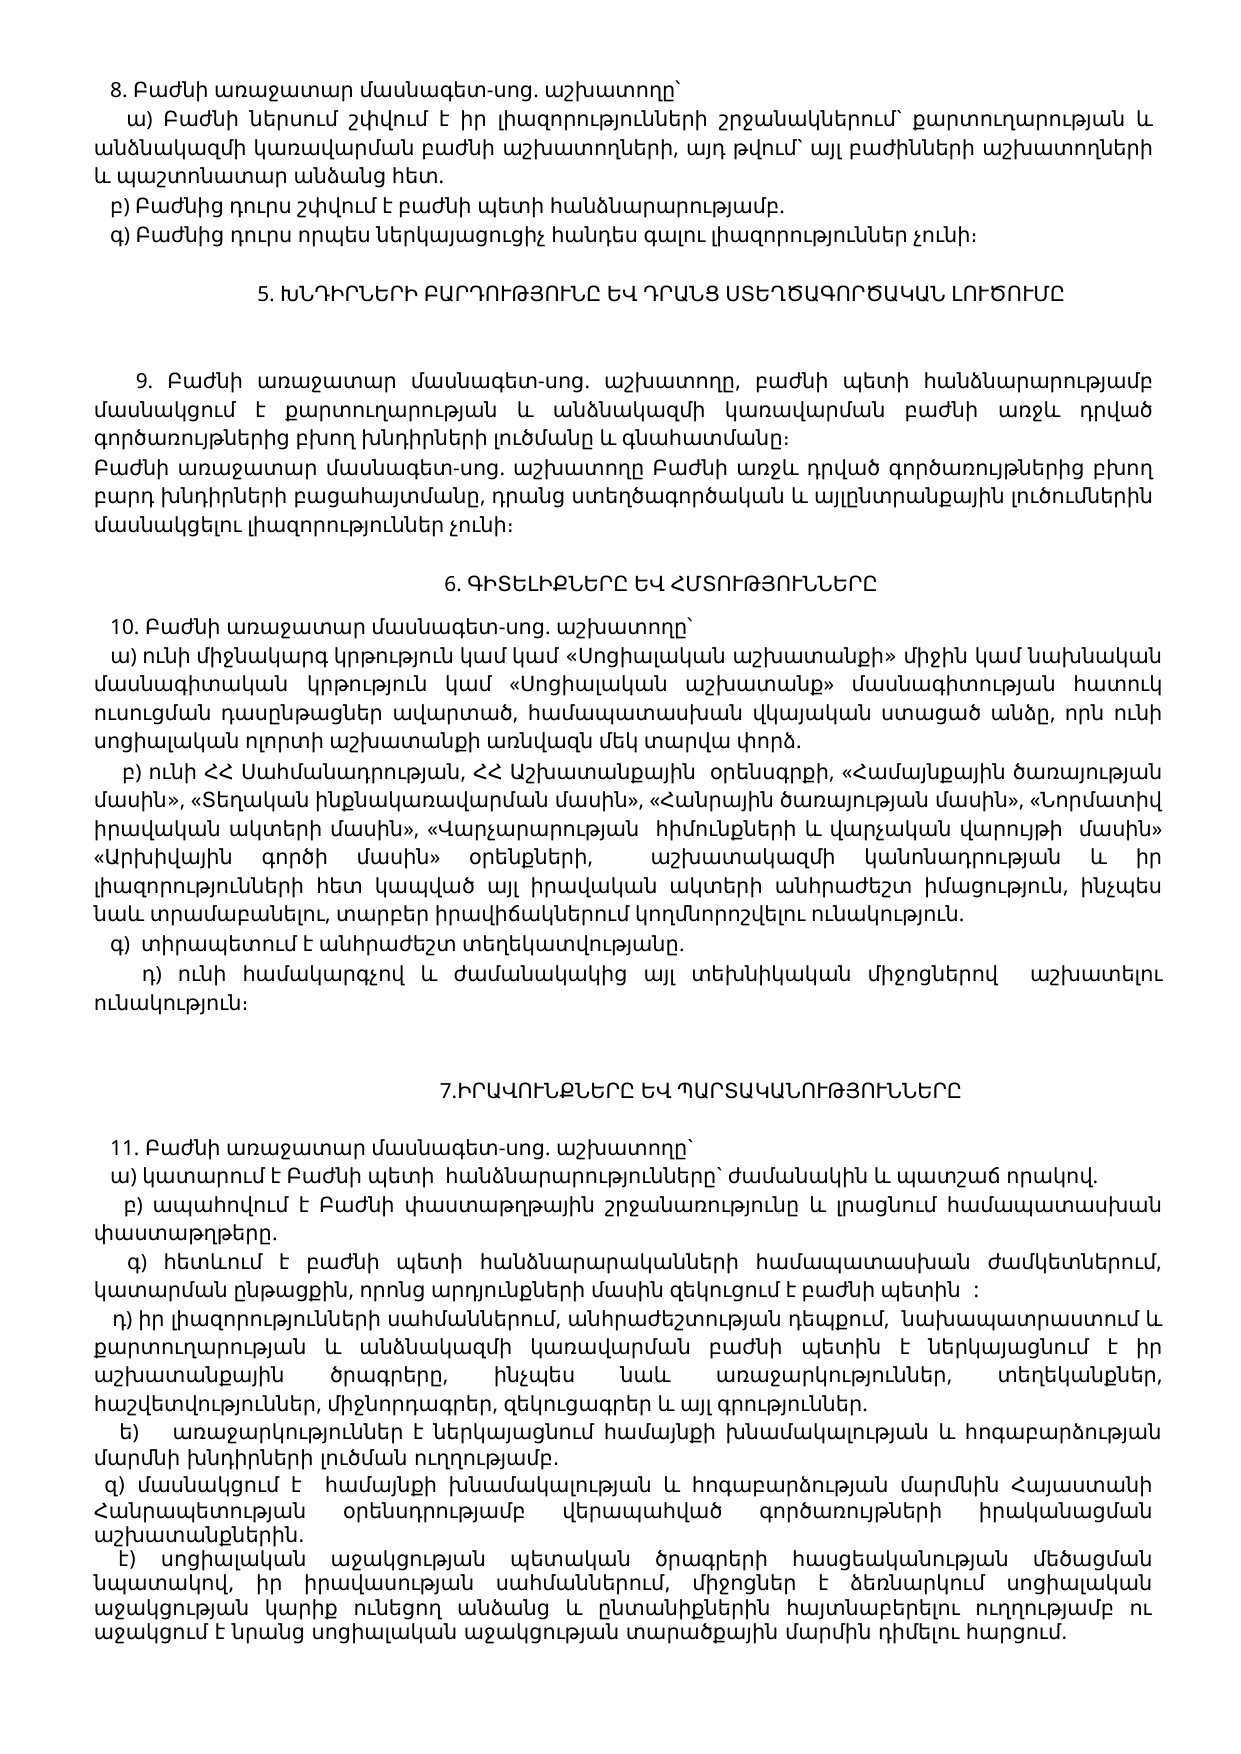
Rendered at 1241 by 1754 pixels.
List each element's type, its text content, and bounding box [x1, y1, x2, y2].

text 7.ԻՐԱՎՈՒՆՔՆԵՐԸ ԵՎ ՊԱՐՏԱԿԱՆՈՒԹՅՈՒՆՆԵՐԸ [169, 1076, 1162, 1104]
text 10. Բաժնի առաջատար մասնագետ-սոց. աշխատողը՝ [94, 612, 1153, 641]
text 6. ԳԻՏԵԼԻՔՆԵՐԸ ԵՎ ՀՄՏՈՒԹՅՈՒՆՆԵՐԸ [94, 569, 1153, 597]
text 5. ԽՆԴԻՐՆԵՐԻ ԲԱՐԴՈՒԹՅՈՒՆԸ ԵՎ ԴՐԱՆՑ ՍՏԵՂԾԱԳՈՐԾԱԿԱՆ ԼՈՒԾՈՒՄԸ [94, 279, 1153, 308]
text բ) ապահովում է Բաժնի փաստաթղթային շրջանառությունը և լրացնում համապատասխան փաստաթղթերը. [94, 1190, 1162, 1247]
text ե) առաջարկություններ է ներկայացնում համայնքի խնամակալության և հոգաբարձության մարմնի խնդիրների լուծման ուղղությամբ. [94, 1417, 1162, 1470]
text Բաժնի առաջատար մասնագետ-սոց. աշխատողը Բաժնի առջև դրված գործառույթներից բխող բարդ խնդիրների բացահայտմանը, դրանց ստեղծագործական և այլընտրանքային լուծումներին մասնակցելու լիազորություններ չունի։ [94, 453, 1153, 538]
text բ) Բաժնից դուրս շփվում է բաժնի պետի հանձնարարությամբ. [94, 191, 1153, 219]
text գ) հետևում է բաժնի պետի հանձնարարականների համապատասխան ժամկետներում, կատարման ընթացքին, որոնց արդյունքների մասին զեկուցում է բաժնի պետին : [94, 1247, 1162, 1304]
text գ) Բաժնից դուրս որպես ներկայացուցիչ հանդես գալու լիազորություններ չունի։ [94, 220, 1153, 249]
text ա) կատարում է Բաժնի պետի հանձնարարությունները` ժամանակին և պատշաճ որակով. [94, 1161, 1162, 1190]
text զ) մասնակցում է համայնքի խնամակալության և հոգաբարձության մարմնին Հայաստանի Հանրապետության օրենսդրությամբ վերապահված գործառույթների իրականացման աշխատանքներին. [94, 1470, 1153, 1547]
text 11. Բաժնի առաջատար մասնագետ-սոց. աշխատողը` [94, 1133, 1162, 1161]
text ա) ունի միջնակարգ կրթություն կամ կամ «Սոցիալական աշխատանքի» միջին կամ նախնական մասնագիտական կրթություն կամ «Սոցիալական աշխատանք» մասնագիտության հատուկ ուսուցման դասընթացներ ավարտած, համապատասխան վկայական ստացած անձը, որն ունի սոցիալական ոլորտի աշխատանքի առնվազն մեկ տարվա փորձ. [94, 641, 1162, 754]
text 8. Բաժնի առաջատար մասնագետ-սոց. աշխատողը՝ [94, 75, 1153, 103]
text է) սոցիալական աջակցության պետական ծրագրերի հասցեականության մեծացման նպատակով, իր իրավասության սահմաններում, միջոցներ է ձեռնարկում սոցիալական աջակցության կարիք ունեցող անձանց և ընտանիքներին հայտնաբերելու ուղղությամբ ու աջակցում է նրանց սոցիալական աջակցության տարածքային մարմին դիմելու հարցում. [94, 1547, 1153, 1644]
text դ) իր լիազորությունների սահմաններում, անհրաժեշտության դեպքում, նախապատրաստում և քարտուղարության և անձնակազմի կառավարման բաժնի պետին է ներկայացնում է իր աշխատանքային ծրագրերը, ինչպես նաև առաջարկություններ, տեղեկանքներ, հաշվետվություններ, միջնորդագրեր, զեկուցագրեր և այլ գրություններ. [94, 1304, 1162, 1417]
text գ) տիրապետում է անհրաժեշտ տեղեկատվությանը. [94, 929, 1162, 958]
text բ) ունի ՀՀ Սահմանադրության, ՀՀ Աշխատանքային օրենսգրքի, «Համայնքային ծառայության մասին», «Տեղական ինքնակառավարման մասին», «Հանրային ծառայության մասին», «Նորմատիվ իրավական ակտերի մասին», «Վարչարարության հիմունքների և վարչական վարույթի մասին» «Արխիվային գործի մասին» օրենքների, աշխատակազմի կանոնադրության և իր լիազորությունների հետ կապված այլ իրավական ակտերի անհրաժեշտ իմացություն, ինչպես նաև տրամաբանելու, տարբեր իրավիճակներում կողմնորոշվելու ունակություն. [94, 757, 1162, 928]
text ա) Բաժնի ներսում շփվում է իր լիազորությունների շրջանակներում` քարտուղարության և անձնակազմի կառավարման բաժնի աշխատողների, այդ թվում` այլ բաժինների աշխատողների և պաշտոնատար անձանց հետ. [94, 104, 1153, 190]
text 9. Բաժնի առաջատար մասնագետ-սոց. աշխատողը, բաժնի պետի հանձնարարությամբ մասնակցում է քարտուղարության և անձնակազմի կառավարման բաժնի առջև դրված գործառույթներից բխող խնդիրների լուծմանը և գնահատմանը։ [94, 366, 1153, 452]
text դ) ունի համակարգչով և ժամանակակից այլ տեխնիկական միջոցներով աշխատելու ունակություն։ [94, 959, 1162, 1016]
